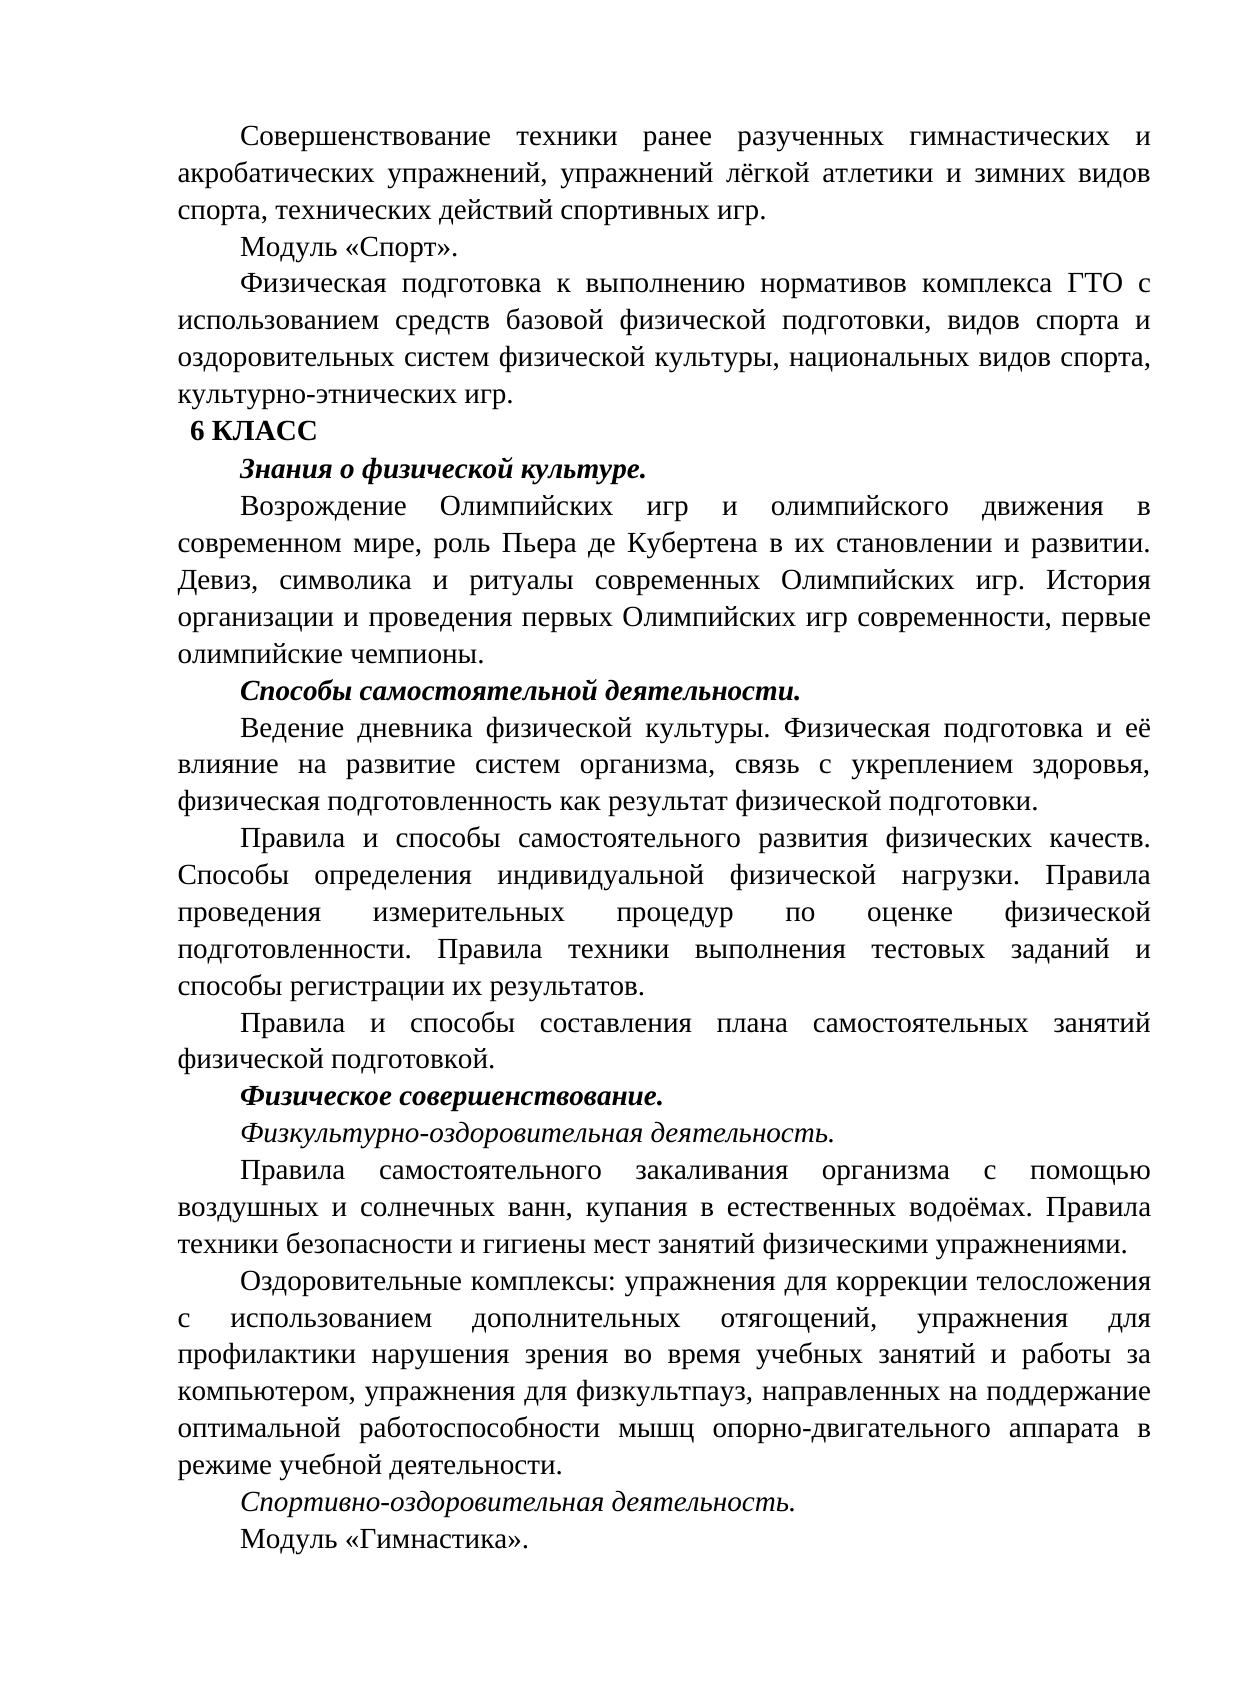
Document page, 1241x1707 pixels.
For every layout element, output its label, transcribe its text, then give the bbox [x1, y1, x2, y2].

text Спортивно-оздоровительная деятельность. [177, 1484, 1152, 1518]
text Правила самостоятельного закаливания организма с помощью воздушных и солнечных ванн, купания в естественных водоёмах. Правила техники безопасности и гигиены мест занятий физическими упражнениями. [177, 1152, 1152, 1259]
text 6 КЛАСС [190, 413, 1152, 447]
text Физкультурно-оздоровительная деятельность. [177, 1115, 1152, 1149]
text Совершенствование техники ранее разученных гимнастических и акробатических упражнений, упражнений лёгкой атлетики и зимних видов спорта, технических действий спортивных игр. [177, 118, 1152, 225]
text Правила и способы самостоятельного развития физических качеств. Способы определения индивидуальной физической нагрузки. Правила проведения измерительных процедур по оценке физической подготовленности. Правила техники выполнения тестовых заданий и способы регистрации их результатов. [177, 820, 1152, 1001]
text Модуль «Спорт». [177, 229, 1152, 262]
text Правила и способы составления плана самостоятельных занятий физической подготовкой. [177, 1005, 1152, 1075]
text Физическое совершенствование. [177, 1078, 1152, 1112]
text Модуль «Гимнастика». [177, 1521, 1152, 1554]
text Возрождение Олимпийских игр и олимпийского движения в современном мире, роль Пьера де Кубертена в их становлении и развитии. Девиз, символика и ритуалы современных Олимпийских игр. История организации и проведения первых Олимпийских игр современности, первые олимпийские чемпионы. [177, 488, 1152, 669]
text Оздоровительные комплексы: упражнения для коррекции телосложения с использованием дополнительных отягощений, упражнения для профилактики нарушения зрения во время учебных занятий и работы за компьютером, упражнения для физкультпауз, направленных на поддержание оптимальной работоспособности мышц опорно-двигательного аппарата в режиме учебной деятельности. [177, 1263, 1152, 1481]
text Способы самостоятельной деятельности. [177, 673, 1152, 706]
text Знания о физической культуре. [177, 452, 1152, 485]
text Физическая подготовка к выполнению нормативов комплекса ГТО с использованием средств базовой физической подготовки, видов спорта и оздоровительных систем физической культуры, национальных видов спорта, культурно-этнических игр. [177, 266, 1152, 410]
text Ведение дневника физической культуры. Физическая подготовка и её влияние на развитие систем организма, связь с укреплением здоровья, физическая подготовленность как результат физической подготовки. [177, 710, 1152, 817]
